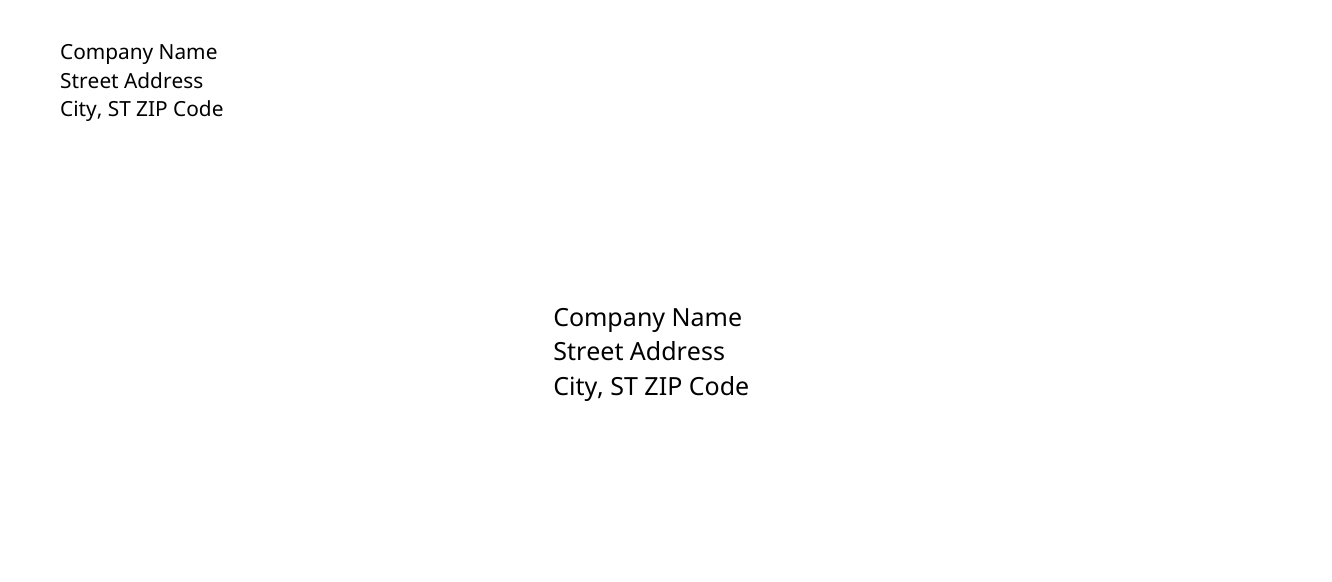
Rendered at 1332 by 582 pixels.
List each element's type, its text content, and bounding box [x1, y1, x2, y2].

text Company Name [60, 37, 1256, 66]
text Company Name [553, 300, 1078, 334]
text Street Address [60, 66, 1256, 94]
text Street Address [553, 334, 1078, 368]
text City, ST ZIP Code [553, 368, 1078, 402]
text City, ST ZIP Code [60, 94, 1256, 123]
